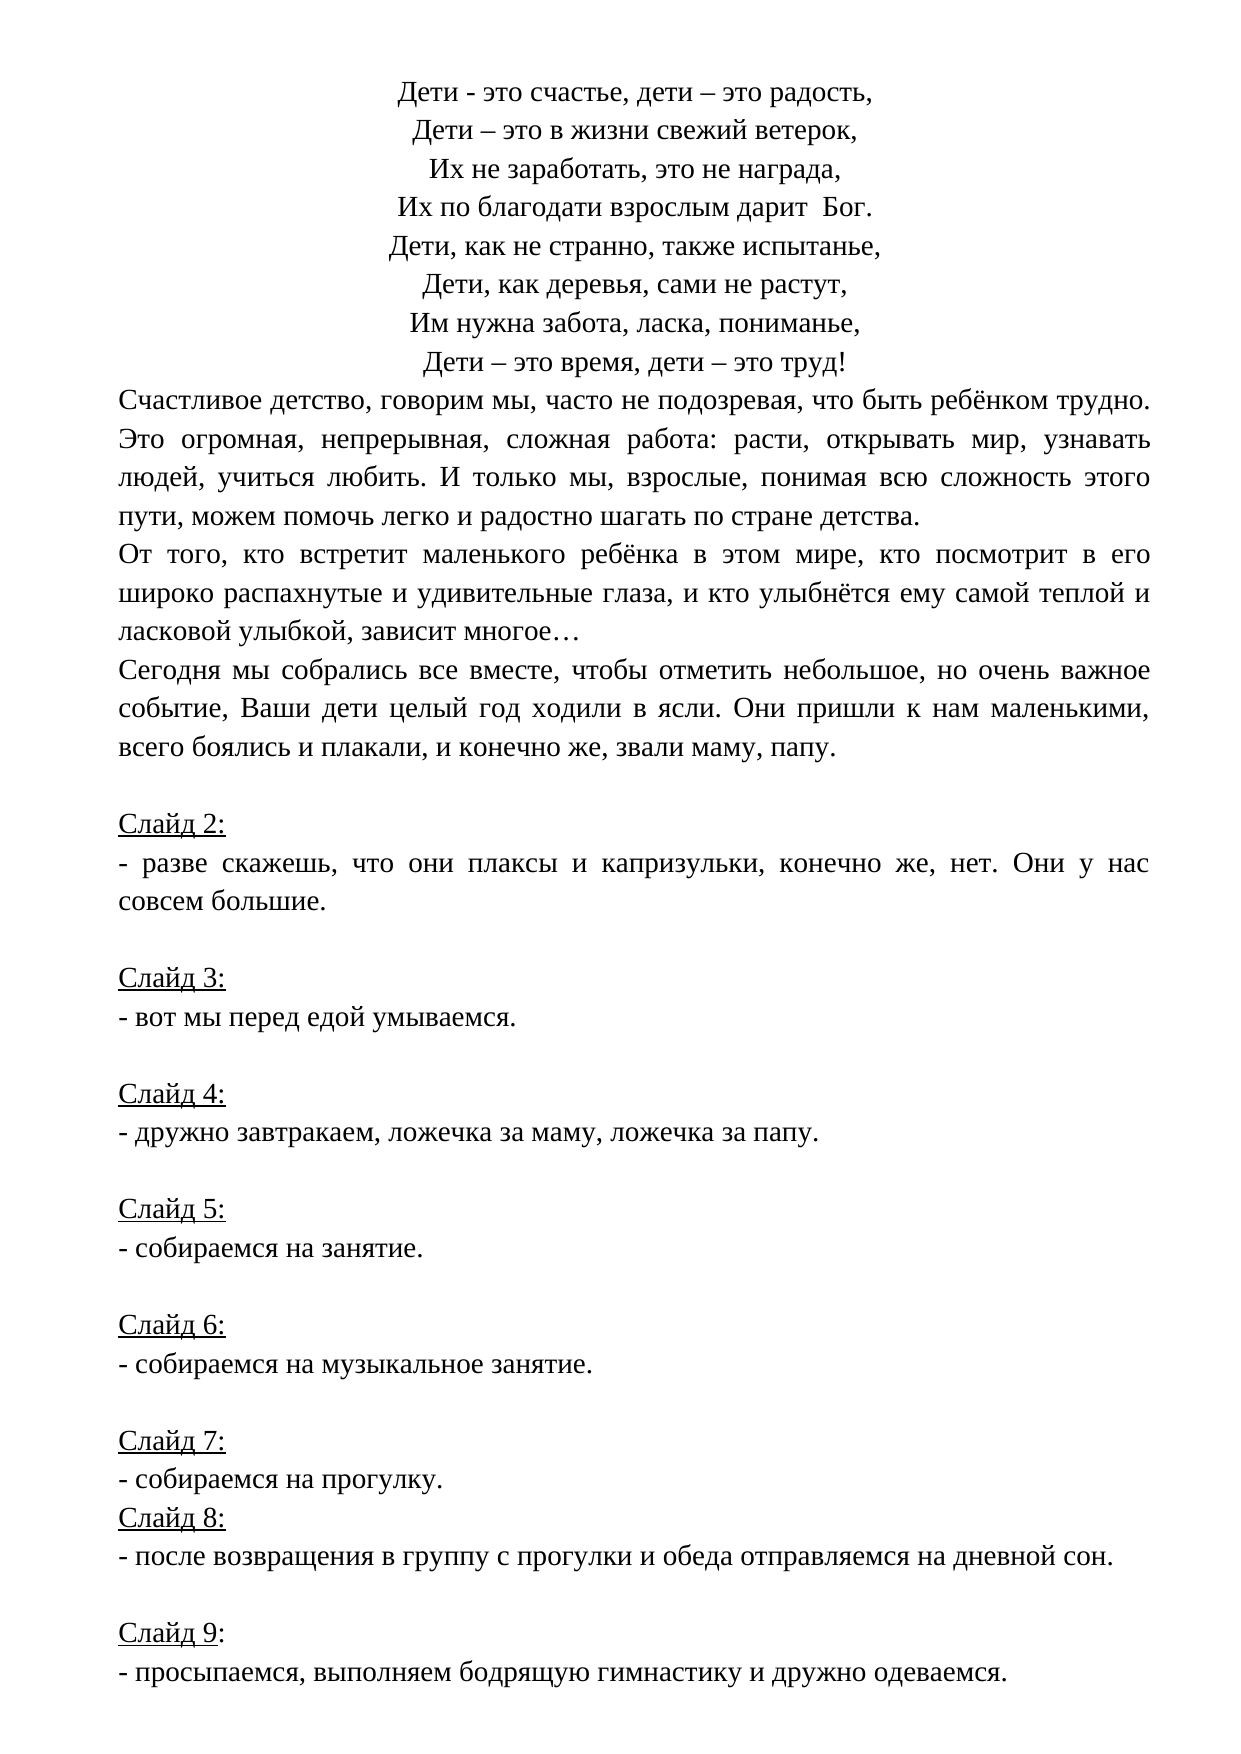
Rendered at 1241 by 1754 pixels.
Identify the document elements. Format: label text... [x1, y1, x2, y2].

list Дети – это в жизни свежий ветерок, [118, 112, 1152, 146]
list - просыпаемся, выполняем бодрящую гимнастику и дружно одеваемся. [118, 1654, 1152, 1688]
list - вот мы перед едой умываемся. [118, 999, 1152, 1032]
list Слайд 5: [118, 1192, 1152, 1225]
list Дети - это счастье, дети – это радость, [118, 74, 1152, 107]
list Дети, как не странно, также испытанье, [118, 228, 1152, 262]
list Слайд 8: [118, 1500, 1152, 1533]
list Слайд 3: [118, 960, 1152, 994]
list Слайд 6: [118, 1307, 1152, 1341]
list Сегодня мы собрались все вместе, чтобы отметить небольшое, но очень важное событие, Ваши дети целый год ходили в ясли. Они пришли к нам маленькими, всего боялись и плакали, и конечно же, звали маму, папу. [118, 652, 1152, 763]
list - собираемся на прогулку. [118, 1461, 1152, 1495]
list - после возвращения в группу с прогулки и обеда отправляемся на дневной сон. [118, 1538, 1152, 1572]
list Слайд 7: [118, 1423, 1152, 1456]
list Дети – это время, дети – это труд! [118, 344, 1152, 377]
list - собираемся на музыкальное занятие. [118, 1346, 1152, 1379]
list Им нужна забота, ласка, пониманье, [118, 305, 1152, 339]
list Их не заработать, это не награда, [118, 151, 1152, 184]
list От того, кто встретит маленького ребёнка в этом мире, кто посмотрит в его широко распахнутые и удивительные глаза, и кто улыбнётся ему самой теплой и ласковой улыбкой, зависит многое… [118, 536, 1152, 647]
list Дети, как деревья, сами не растут, [118, 267, 1152, 300]
list Слайд 4: [118, 1076, 1152, 1109]
list Слайд 9: [118, 1616, 1152, 1649]
list Счастливое детство, говорим мы, часто не подозревая, что быть ребёнком трудно. Это огромная, непрерывная, сложная работа: расти, открывать мир, узнавать людей, учиться любить. И только мы, взрослые, понимая всю сложность этого пути, можем помочь легко и радостно шагать по стране детства. [118, 382, 1152, 531]
list - дружно завтракаем, ложечка за маму, ложечка за папу. [118, 1114, 1152, 1148]
list Слайд 2: [118, 806, 1152, 840]
list Их по благодати взрослым дарит Бог. [118, 189, 1152, 223]
list - разве скажешь, что они плаксы и капризульки, конечно же, нет. Они у нас совсем большие. [118, 845, 1152, 917]
list - собираемся на занятие. [118, 1230, 1152, 1264]
